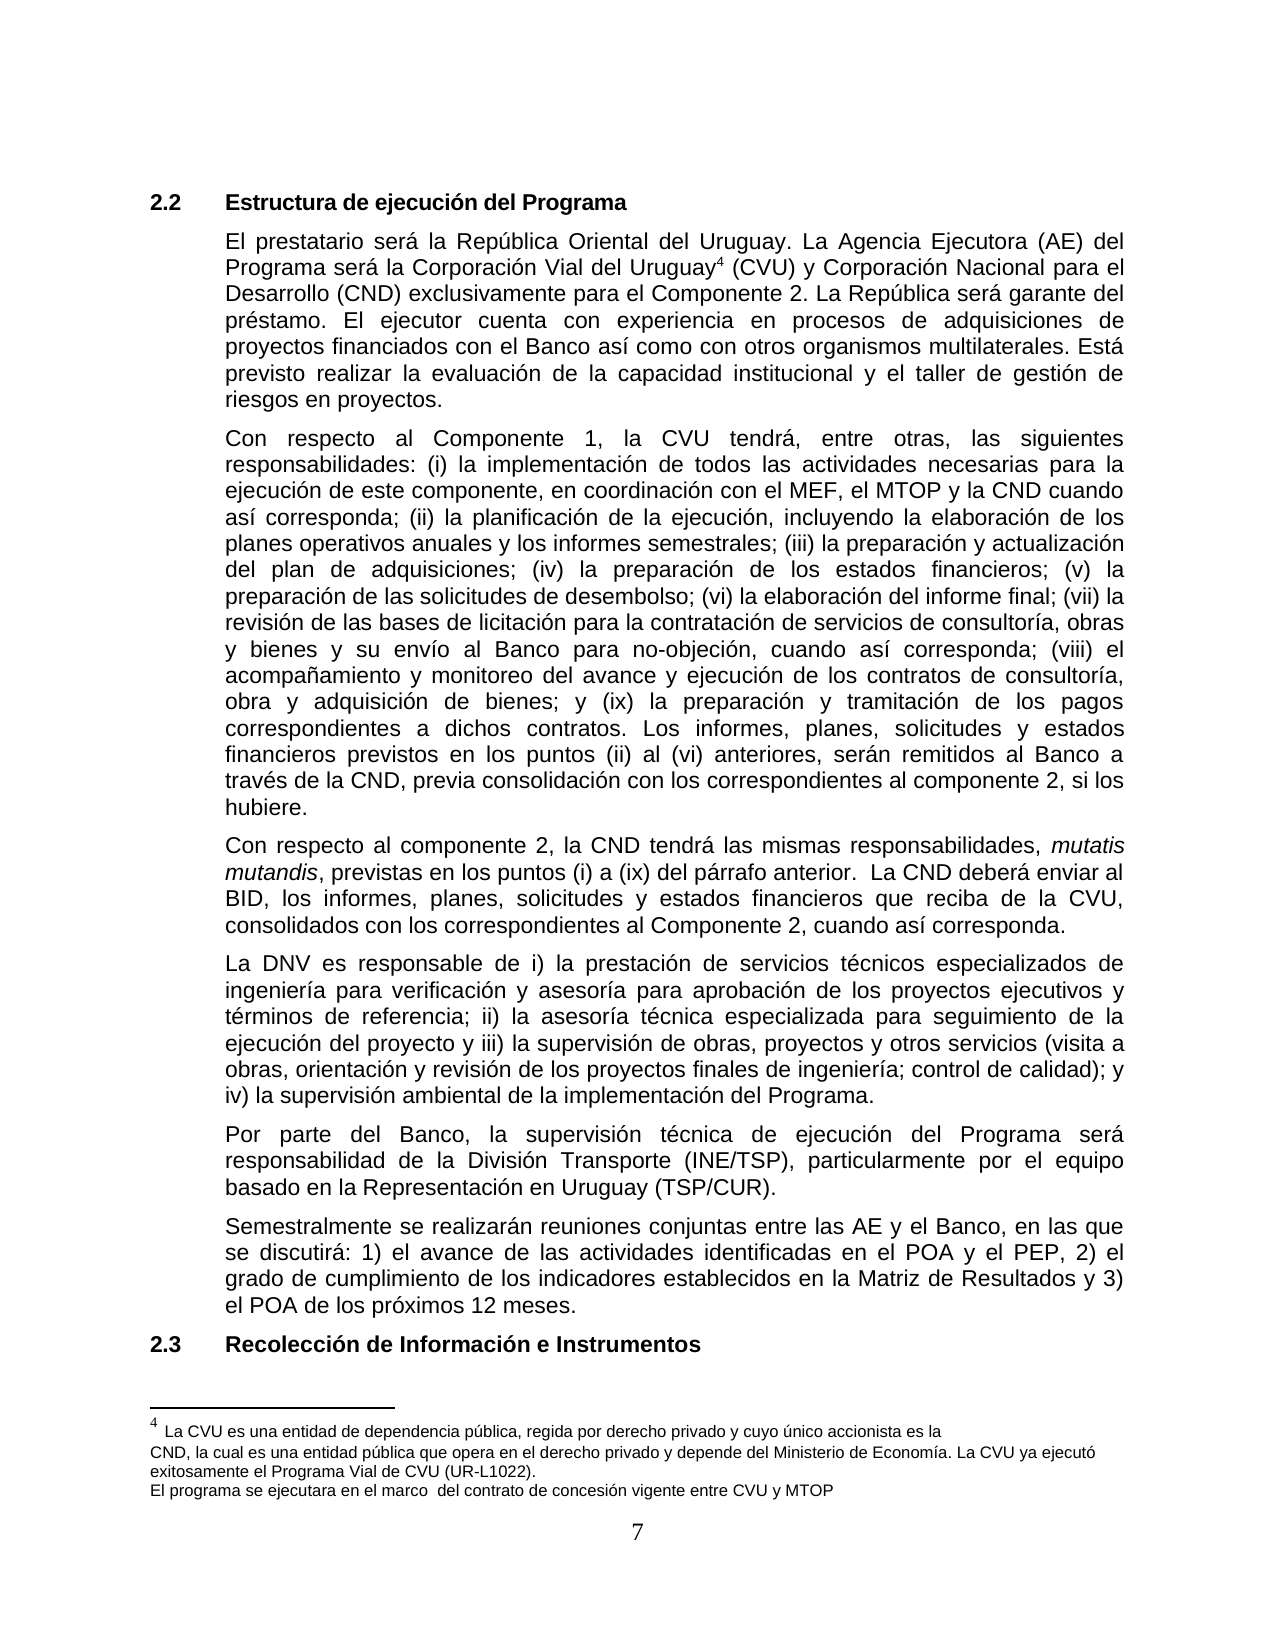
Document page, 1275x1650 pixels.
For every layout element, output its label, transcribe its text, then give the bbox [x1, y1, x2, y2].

list Recolección de Información e Instrumentos [150, 1331, 1125, 1357]
list Por parte del Banco, la supervisión técnica de ejecución del Programa será responsabilidad de la División Transporte (INE/TSP), particularmente por el equipo basado en la Representación en Uruguay (TSP/CUR). [225, 1121, 1125, 1200]
list Estructura de ejecución del Programa [150, 189, 1125, 215]
list Con respecto al Componente 1, la CVU tendrá, entre otras, las siguientes responsabilidades: (i) la implementación de todos las actividades necesarias para la ejecución de este componente, en coordinación con el MEF, el MTOP y la CND cuando así corresponda; (ii) la planificación de la ejecución, incluyendo la elaboración de los planes operativos anuales y los informes semestrales; (iii) la preparación y actualización del plan de adquisiciones; (iv) la preparación de los estados financieros; (v) la preparación de las solicitudes de desembolso; (vi) la elaboración del informe final; (vii) la revisión de las bases de licitación para la contratación de servicios de consultoría, obras y bienes y su envío al Banco para no-objeción, cuando así corresponda; (viii) el acompañamiento y monitoreo del avance y ejecución de los contratos de consultoría, obra y adquisición de bienes; y (ix) la preparación y tramitación de los pagos correspondientes a dichos contratos. Los informes, planes, solicitudes y estados financieros previstos en los puntos (ii) al (vi) anteriores, serán remitidos al Banco a través de la CND, previa consolidación con los correspondientes al componente 2, si los hubiere. [225, 425, 1125, 820]
list La DNV es responsable de i) la prestación de servicios técnicos especializados de ingeniería para verificación y asesoría para aprobación de los proyectos ejecutivos y términos de referencia; ii) la asesoría técnica especializada para seguimiento de la ejecución del proyecto y iii) la supervisión de obras, proyectos y otros servicios (visita a obras, orientación y revisión de los proyectos finales de ingeniería; control de calidad); y iv) la supervisión ambiental de la implementación del Programa. [225, 950, 1125, 1108]
list Con respecto al componente 2, la CND tendrá las mismas responsabilidades, mutatis mutandis, previstas en los puntos (i) a (ix) del párrafo anterior. La CND deberá enviar al BID, los informes, planes, solicitudes y estados financieros que reciba de la CVU, consolidados con los correspondientes al Componente 2, cuando así corresponda. [225, 832, 1125, 938]
list Semestralmente se realizarán reuniones conjuntas entre las AE y el Banco, en las que se discutirá: 1) el avance de las actividades identificadas en el POA y el PEP, 2) el grado de cumplimiento de los indicadores establecidos en la Matriz de Resultados y 3) el POA de los próximos 12 meses. [225, 1213, 1125, 1318]
list El prestatario será la República Oriental del Uruguay. La Agencia Ejecutora (AE) del Programa será la Corporación Vial del Uruguay (CVU) y Corporación Nacional para el Desarrollo (CND) exclusivamente para el Componente 2. La República será garante del préstamo. El ejecutor cuenta con experiencia en procesos de adquisiciones de proyectos financiados con el Banco así como con otros organismos multilaterales. Está previsto realizar la evaluación de la capacidad institucional y el taller de gestión de riesgos en proyectos. [225, 228, 1125, 412]
